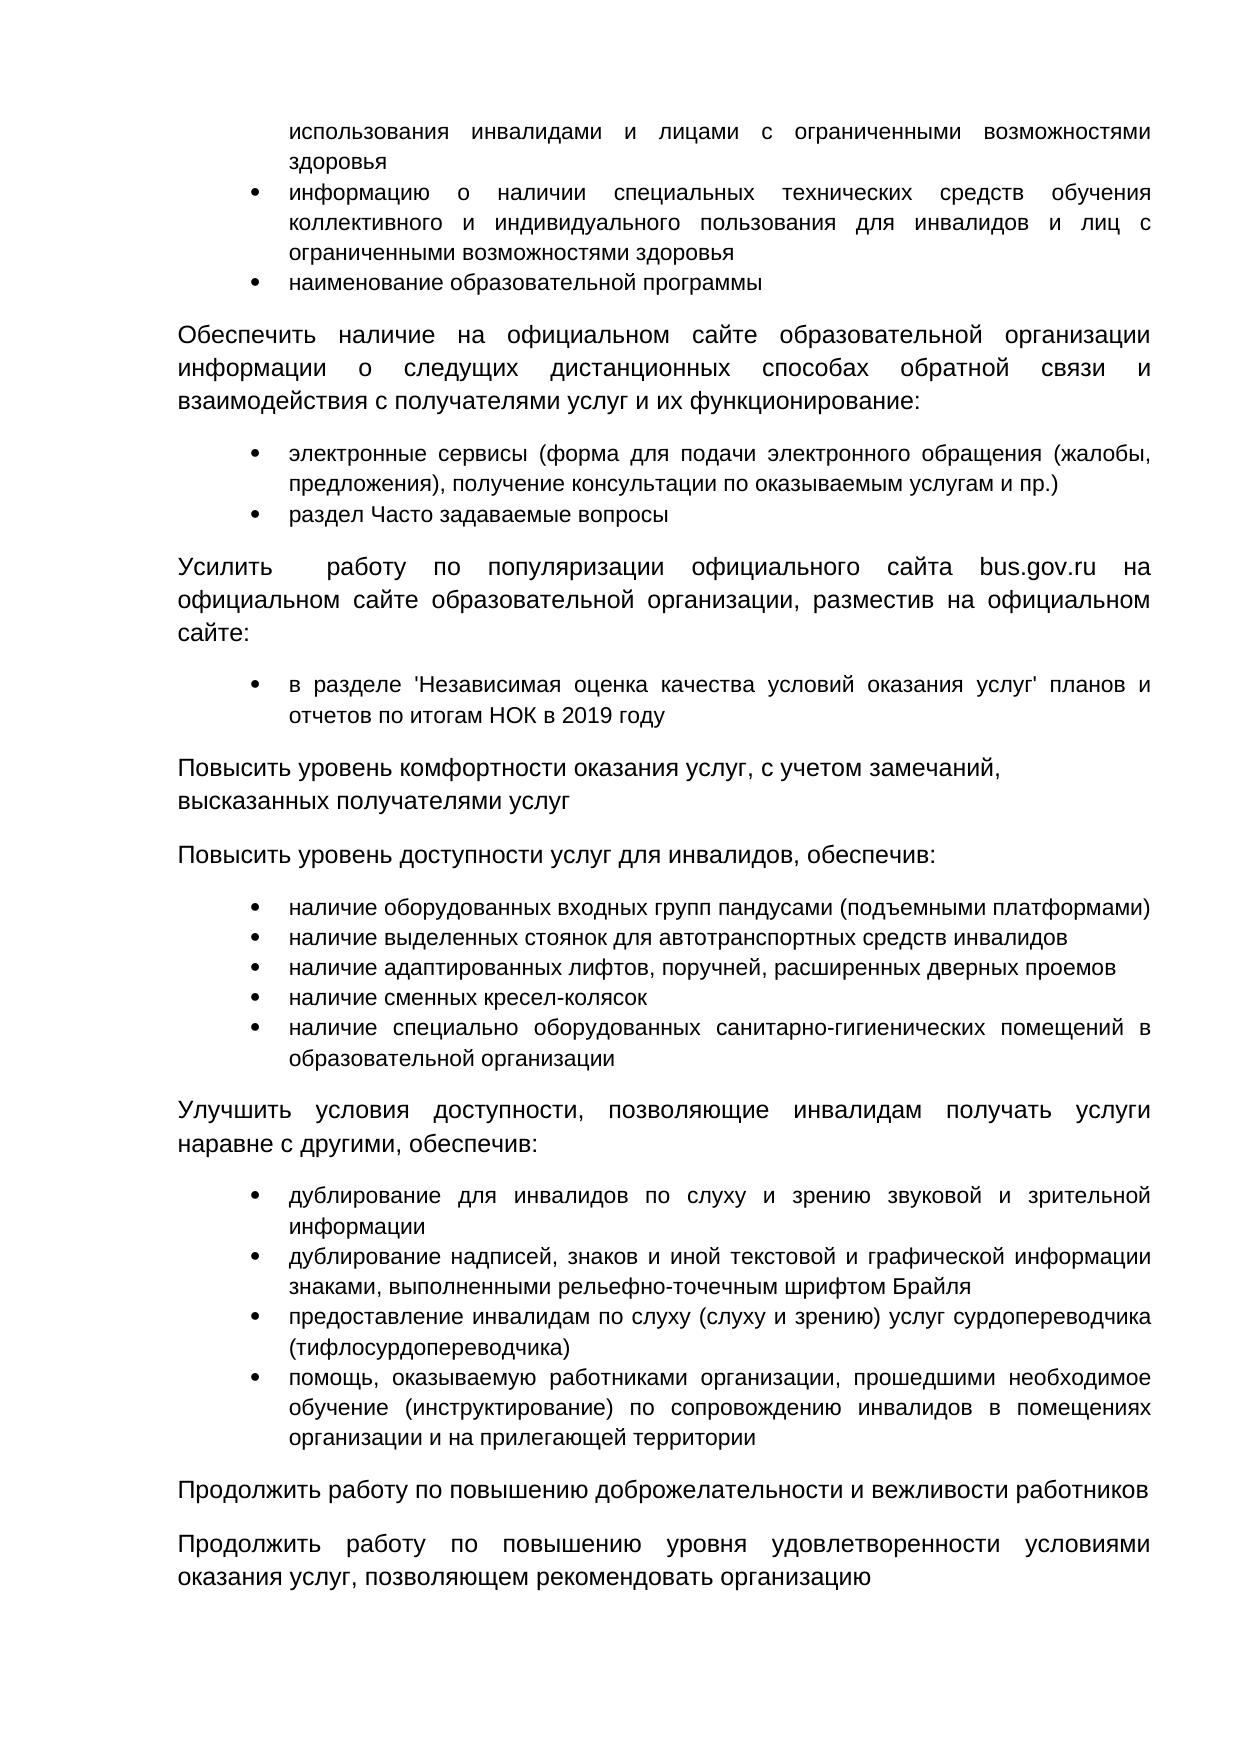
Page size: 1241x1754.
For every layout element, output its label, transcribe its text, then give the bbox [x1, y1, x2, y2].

text Улучшить условия доступности, позволяющие инвалидам получать услуги наравне с другими, обеспечив: [177, 1096, 1152, 1157]
text Продолжить работу по повышению уровня удовлетворенности условиями оказания услуг, позволяющем рекомендовать организацию [177, 1529, 1152, 1591]
list наличие сменных кресел-колясок [251, 984, 1152, 1010]
list раздел Часто задаваемые вопросы [251, 501, 1152, 527]
list дублирование для инвалидов по слуху и зрению звуковой и зрительной информации [251, 1182, 1152, 1239]
text Повысить уровень доступности услуг для инвалидов, обеспечив: [177, 839, 1152, 868]
text Продолжить работу по повышению доброжелательности и вежливости работников [177, 1475, 1152, 1504]
list наличие выделенных стоянок для автотранспортных средств инвалидов [251, 924, 1152, 950]
list в разделе 'Независимая оценка качества условий оказания услуг' планов и отчетов по итогам НОК в 2019 году [251, 671, 1152, 728]
list наличие специально оборудованных санитарно-гигиенических помещений в образовательной организации [251, 1014, 1152, 1071]
list наличие адаптированных лифтов, поручней, расширенных дверных проемов [251, 954, 1152, 980]
text Обеспечить наличие на официальном сайте образовательной организации информации о следущих дистанционных способах обратной связи и взаимодействия с получателями услуг и их функционирование: [177, 320, 1152, 415]
list информацию о наличии специальных технических средств обучения коллективного и индивидуального пользования для инвалидов и лиц с ограниченными возможностями здоровья [251, 178, 1152, 265]
list наличие оборудованных входных групп пандусами (подъемными платформами) [251, 893, 1152, 920]
list наименование образовательной программы [251, 269, 1152, 296]
text Усилить работу по популяризации официального сайта bus.gov.ru на официальном сайте образовательной организации, разместив на официальном сайте: [177, 552, 1152, 646]
list электронные сервисы (форма для подачи электронного обращения (жалобы, предложения), получение консультации по оказываемым услугам и пр.) [251, 440, 1152, 497]
list помощь, оказываемую работниками организации, прошедшими необходимое обучение (инструктирование) по сопровождению инвалидов в помещениях организации и на прилегающей территории [251, 1364, 1152, 1450]
list дублирование надписей, знаков и иной текстовой и графической информации знаками, выполненными рельефно-точечным шрифтом Брайля [251, 1243, 1152, 1299]
list предоставление инвалидам по слуху (слуху и зрению) услуг сурдопереводчика (тифлосурдопереводчика) [251, 1303, 1152, 1360]
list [251, 118, 1152, 175]
text Повысить уровень комфортности оказания услуг, с учетом замечаний, высказанных получателями услуг [177, 753, 1152, 814]
